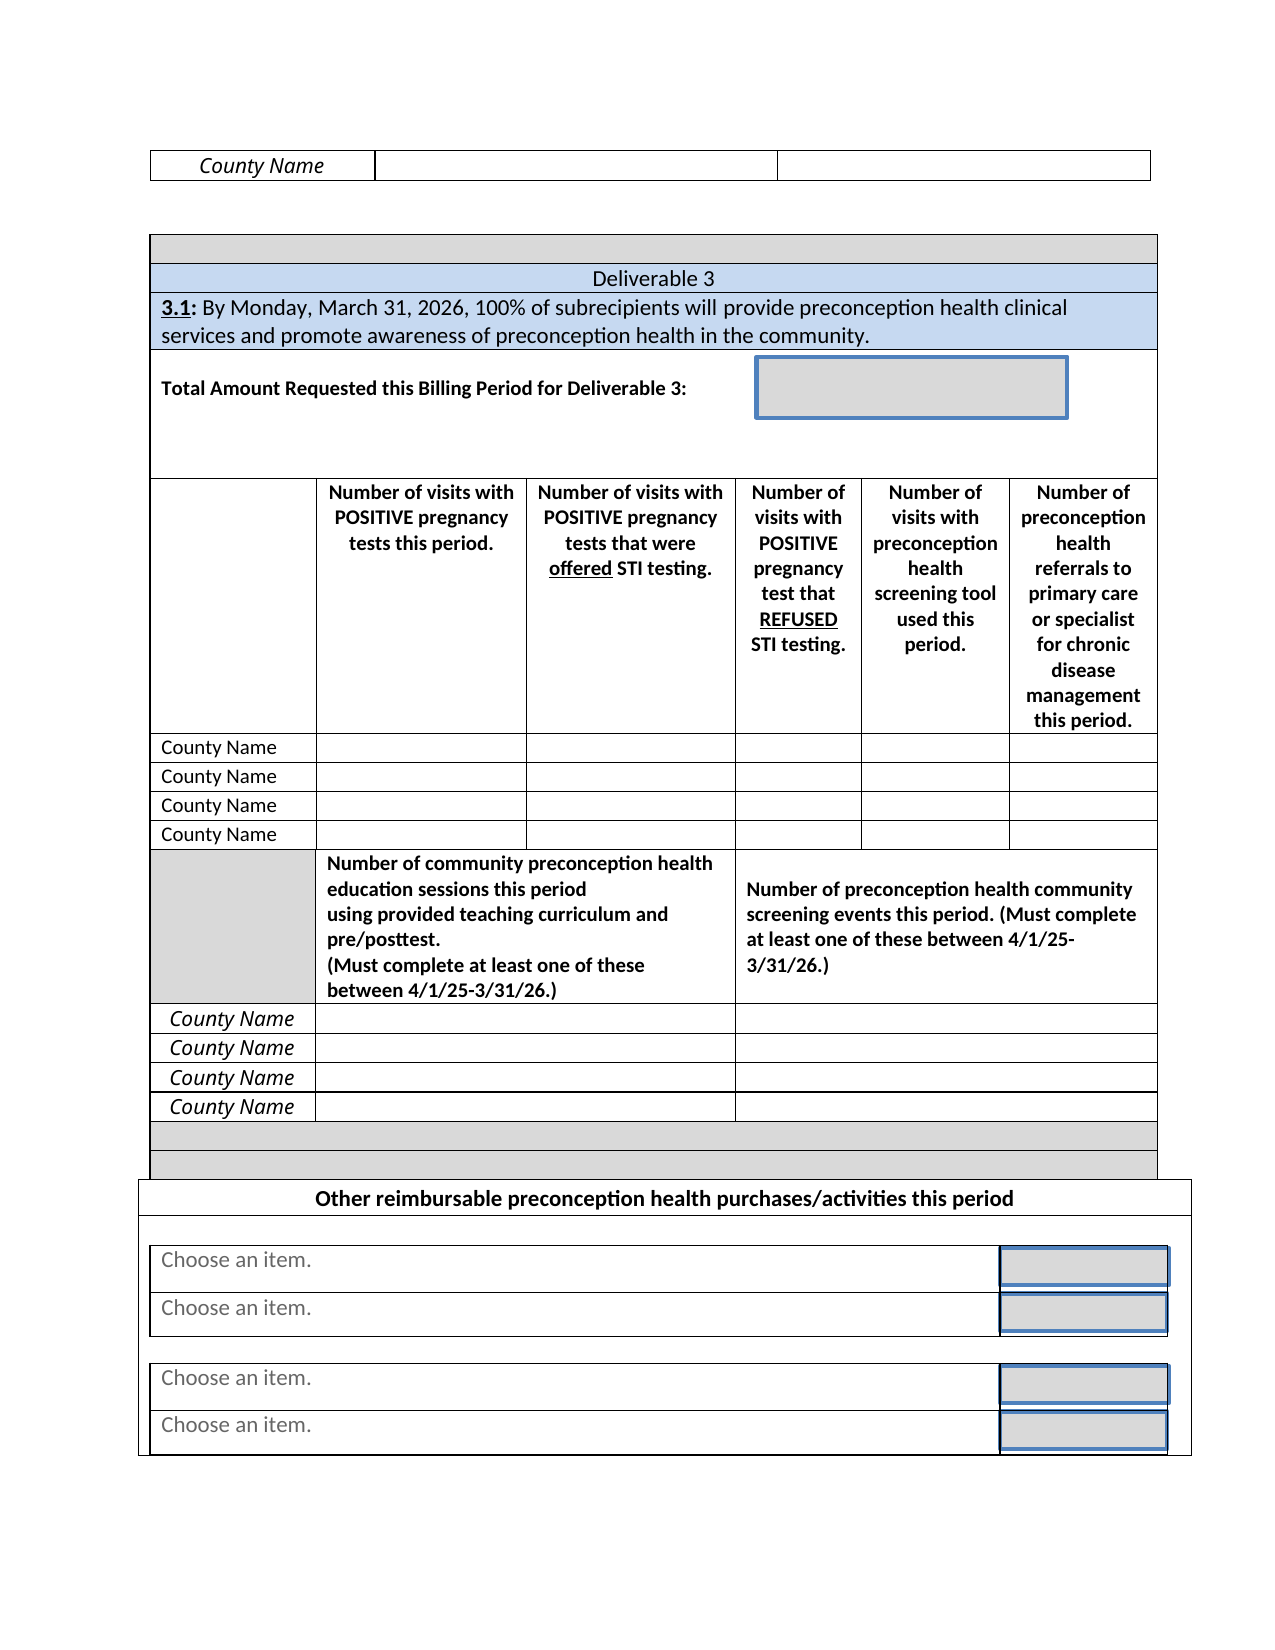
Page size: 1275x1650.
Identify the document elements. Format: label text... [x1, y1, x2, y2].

table_cell Number of visits with POSITIVE pregnancy tests this period. [317, 479, 526, 733]
table_cell [1010, 763, 1157, 791]
table_cell [736, 1093, 1157, 1121]
table_cell [736, 1034, 1157, 1062]
table_cell [151, 1151, 1157, 1179]
table_cell County Name [151, 821, 316, 849]
table_cell [862, 763, 1009, 791]
table_cell Deliverable 3 [151, 264, 1157, 292]
table_cell [778, 151, 1150, 179]
table_cell Total Amount Requested this Billing Period for Deliverable 3: [151, 350, 1157, 478]
table_cell Other reimbursable preconception health purchases/activities this period [139, 1180, 1191, 1215]
table_cell [316, 1093, 735, 1121]
table_cell [317, 792, 526, 820]
table_cell Number of visits with preconception health screening tool used this period. [862, 479, 1009, 733]
table_cell [151, 1122, 1157, 1150]
table_cell [1010, 734, 1157, 762]
table_header [151, 235, 1157, 263]
table_cell [376, 151, 777, 179]
table_cell 3.1: By Monday, March 31, 2026, 100% of subrecipients will provide preconception health clinical services and promote awareness of preconception health in the community. [151, 293, 1157, 349]
table_cell [139, 1216, 1191, 1455]
table_cell County Name [151, 1093, 315, 1121]
table_cell Number of visits with POSITIVE pregnancy tests that were offered STI testing. [527, 479, 735, 733]
table_cell [316, 1004, 735, 1032]
table_cell Number of preconception health referrals to primary care or specialist for chronic disease management this period. [1010, 479, 1157, 733]
table_cell [1010, 792, 1157, 820]
table_cell County Name [151, 1034, 315, 1062]
table_cell [151, 850, 315, 1003]
table_cell County Name [151, 734, 316, 762]
table_cell [736, 792, 861, 820]
table_cell [736, 1004, 1157, 1032]
table_cell [736, 734, 861, 762]
table_cell Number of community preconception health education sessions this period using provided teaching curriculum and pre/posttest. (Must complete at least one of these between 4/1/25-3/31/26.) [316, 850, 735, 1003]
table_cell [1010, 821, 1157, 849]
table_cell [527, 734, 735, 762]
table_cell [317, 734, 526, 762]
table_cell County Name [151, 792, 316, 820]
table_cell [317, 763, 526, 791]
table_cell [736, 821, 861, 849]
table_cell [862, 734, 1009, 762]
table_cell Number of visits with POSITIVE pregnancy test that REFUSED STI testing. [736, 479, 861, 733]
table_cell Number of preconception health community screening events this period. (Must complete at least one of these between 4/1/25-3/31/26.) [736, 850, 1157, 1003]
table_cell [316, 1034, 735, 1062]
table_cell [736, 1063, 1157, 1091]
table_cell [527, 763, 735, 791]
table_cell [316, 1063, 735, 1091]
table_cell [317, 821, 526, 849]
table_cell [736, 763, 861, 791]
table_cell County Name [151, 1063, 315, 1091]
table_cell County Name [151, 1004, 315, 1032]
table_cell [151, 479, 316, 733]
table_cell [527, 792, 735, 820]
table_cell County Name [151, 763, 316, 791]
table_cell [862, 821, 1009, 849]
table_cell County Name [151, 151, 374, 179]
table_cell [527, 821, 735, 849]
table_cell [862, 792, 1009, 820]
